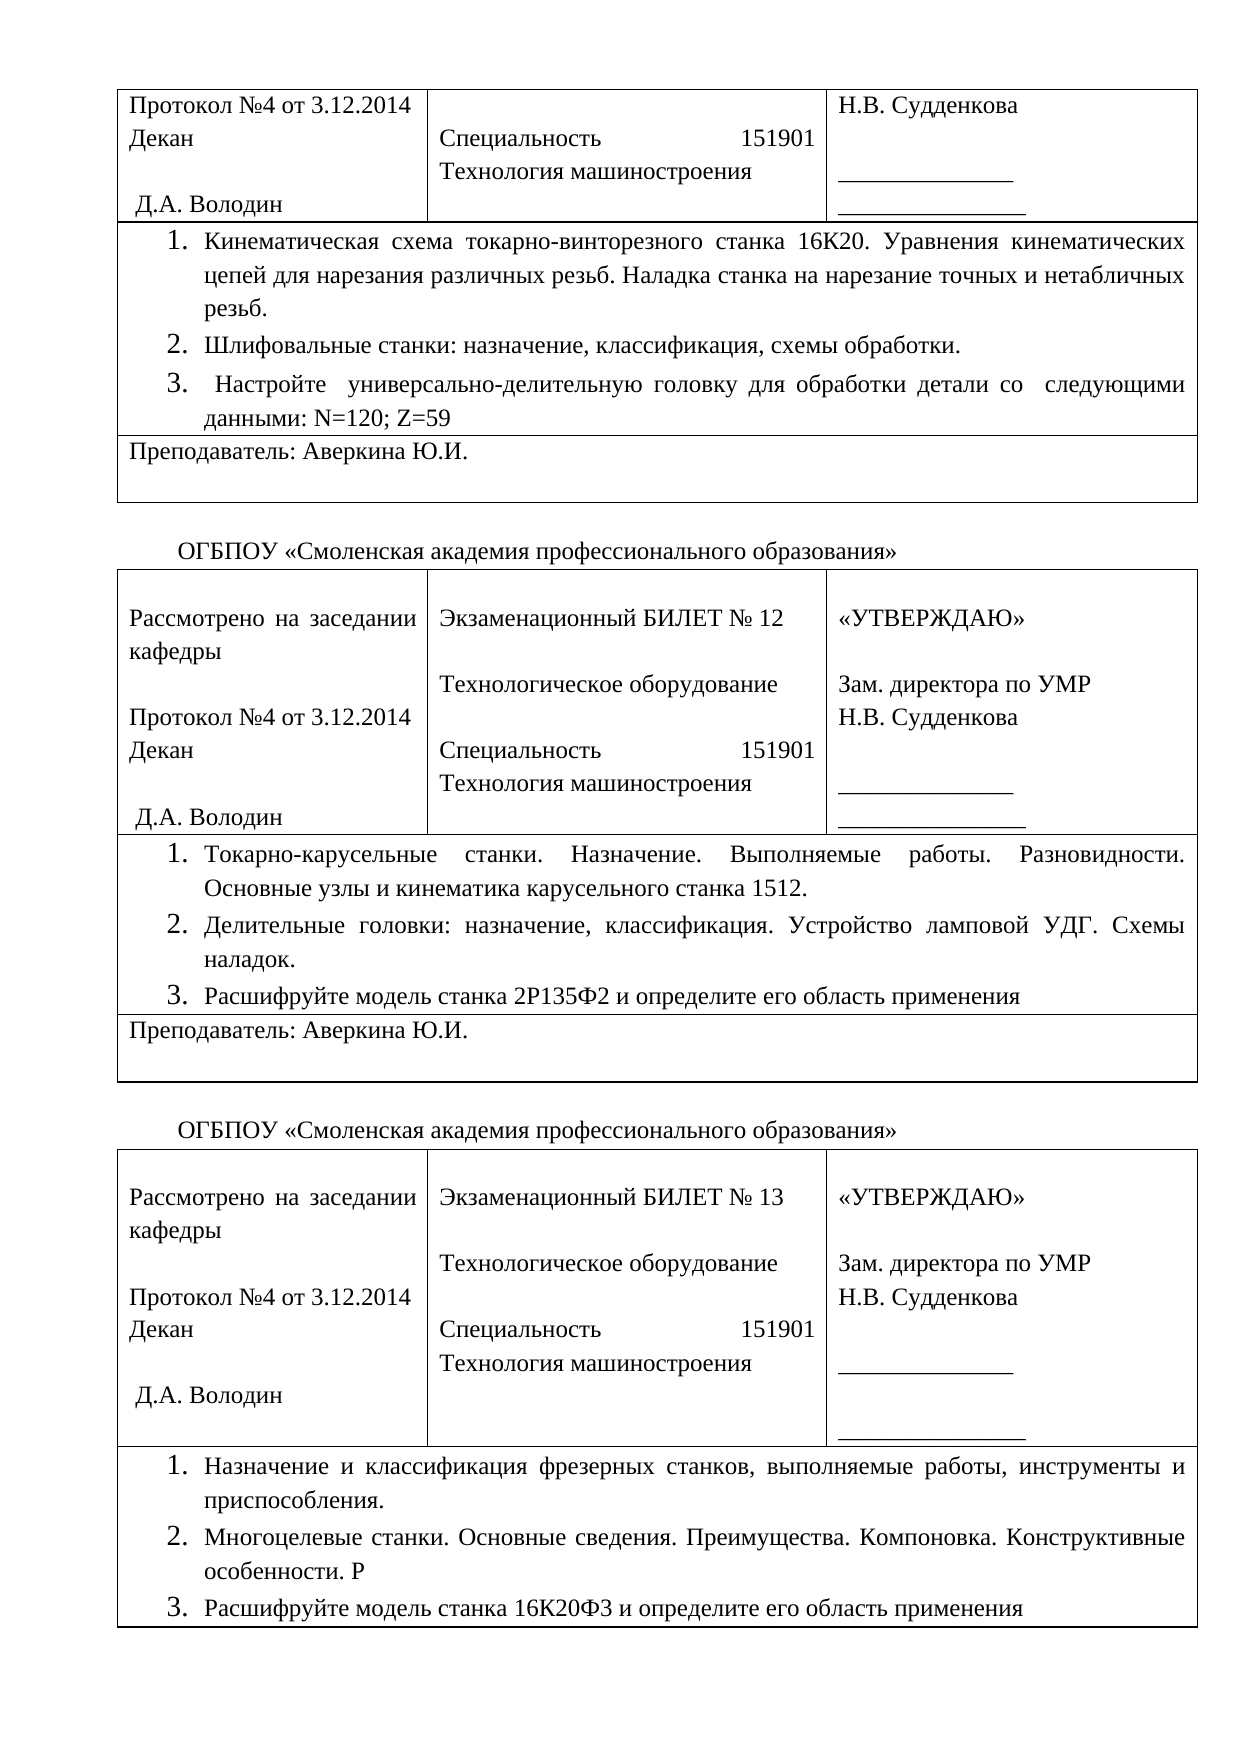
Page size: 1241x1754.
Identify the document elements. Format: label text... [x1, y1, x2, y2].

table_header Рассмотрено на заседании кафедры Протокол №4 от 3.12.2014 Декан Д.А. Володин [118, 570, 427, 834]
text ОГБПОУ «Смоленская академия профессионального образования» [177, 536, 1152, 565]
table_header Экзаменационный БИЛЕТ № 13 Технологическое оборудование Специальность 151901 Технология машиностроения [428, 1150, 826, 1446]
table_header Рассмотрено на заседании кафедры Протокол №4 от 3.12.2014 Декан Д.А. Володин [118, 1150, 427, 1446]
table_cell Преподаватель: Аверкина Ю.И. [118, 1015, 1197, 1081]
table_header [118, 90, 427, 221]
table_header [428, 90, 826, 221]
text ОГБПОУ «Смоленская академия профессионального образования» [177, 1115, 1152, 1144]
table_cell Назначение и классификация фрезерных станков, выполняемые работы, инструменты и приспособления. Многоцелевые станки. Основные сведения. Преимущества. Компоновка. Конструктивные особенности. Р Расшифруйте модель станка 16К20Ф3 и определите его область применения [118, 1447, 1197, 1626]
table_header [827, 90, 1197, 221]
table_header Экзаменационный БИЛЕТ № 12 Технологическое оборудование Специальность 151901 Технология машиностроения [428, 570, 826, 834]
table_cell Преподаватель: Аверкина Ю.И. [118, 436, 1197, 502]
table_header «УТВЕРЖДАЮ» Зам. директора по УМР Н.В. Судденкова ______________ _______________ [827, 570, 1197, 834]
table_header «УТВЕРЖДАЮ» Зам. директора по УМР Н.В. Судденкова ______________ _______________ [827, 1150, 1197, 1446]
table_cell Токарно-карусельные станки. Назначение. Выполняемые работы. Разновидности. Основные узлы и кинематика карусельного станка 1512. Делительные головки: назначение, классификация. Устройство ламповой УДГ. Схемы наладок. Расшифруйте модель станка 2Р135Ф2 и определите его область применения [118, 835, 1197, 1014]
table_cell Кинематическая схема токарно-винторезного станка 16К20. Уравнения кинематических цепей для нарезания различных резьб. Наладка станка на нарезание точных и нетабличных резьб. Шлифовальные станки: назначение, классификация, схемы обработки. Настройте универсально-делительную головку для обработки детали со следующими данными: N=120; Z=59 [118, 223, 1197, 435]
